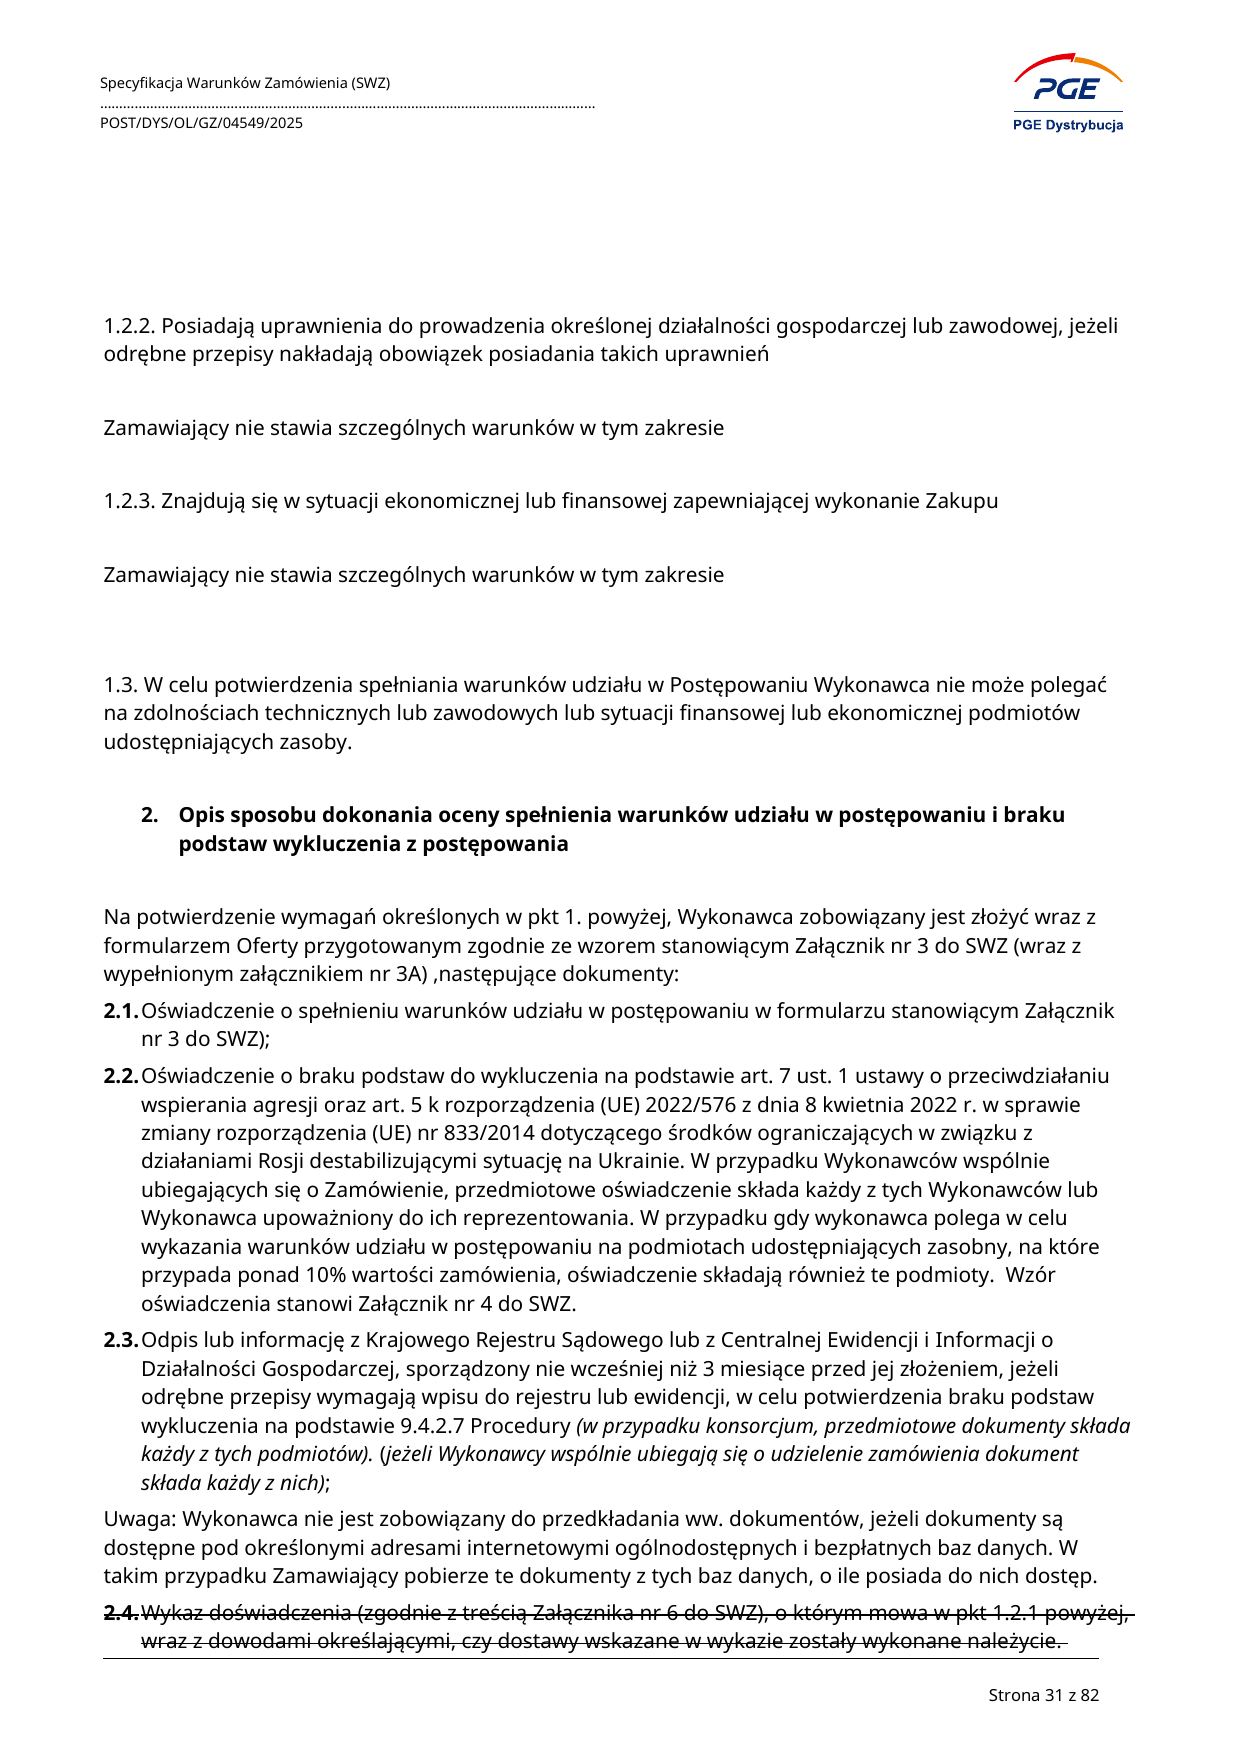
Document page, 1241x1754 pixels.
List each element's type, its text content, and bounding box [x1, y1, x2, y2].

text 1.3. W celu potwierdzenia spełniania warunków udziału w Postępowaniu Wykonawca nie może polegać na zdolnościach technicznych lub zawodowych lub sytuacji finansowej lub ekonomicznej podmiotów udostępniających zasoby. [103, 670, 1137, 755]
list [103, 1598, 1137, 1655]
text Zamawiający nie stawia szczególnych warunków w tym zakresie [103, 560, 1137, 588]
list Oświadczenie o braku podstaw do wykluczenia na podstawie art. 7 ust. 1 ustawy o przeciwdziałaniu wspierania agresji oraz art. 5 k rozporządzenia (UE) 2022/576 z dnia 8 kwietnia 2022 r. w sprawie zmiany rozporządzenia (UE) nr 833/2014 dotyczącego środków ograniczających w związku z działaniami Rosji destabilizującymi sytuację na Ukrainie. W przypadku Wykonawców wspólnie ubiegających się o Zamówienie, przedmiotowe oświadczenie składa każdy z tych Wykonawców lub Wykonawca upoważniony do ich reprezentowania. W przypadku gdy wykonawca polega w celu wykazania warunków udziału w postępowaniu na podmiotach udostępniających zasobny, na które przypada ponad 10% wartości zamówienia, oświadczenie składają również te podmioty. Wzór oświadczenia stanowi Załącznik nr 4 do SWZ. [103, 1061, 1137, 1317]
text Uwaga: Wykonawca nie jest zobowiązany do przedkładania ww. dokumentów, jeżeli dokumenty są dostępne pod określonymi adresami internetowymi ogólnodostępnych i bezpłatnych baz danych. W takim przypadku Zamawiający pobierze te dokumenty z tych baz danych, o ile posiada do nich dostęp. [103, 1504, 1137, 1590]
text Na potwierdzenie wymagań określonych w pkt 1. powyżej, Wykonawca zobowiązany jest złożyć wraz z formularzem Oferty przygotowanym zgodnie ze wzorem stanowiącym Załącznik nr 3 do SWZ (wraz z wypełnionym załącznikiem nr 3A) ,następujące dokumenty: [103, 902, 1137, 988]
text Zamawiający nie stawia szczególnych warunków w tym zakresie [103, 413, 1137, 441]
text 1.2.3. Znajdują się w sytuacji ekonomicznej lub finansowej zapewniającej wykonanie Zakupu [103, 486, 1137, 515]
text 1.2.2. Posiadają uprawnienia do prowadzenia określonej działalności gospodarczej lub zawodowej, jeżeli odrębne przepisy nakładają obowiązek posiadania takich uprawnień [103, 311, 1137, 368]
list Oświadczenie o spełnieniu warunków udziału w postępowaniu w formularzu stanowiącym Załącznik nr 3 do SWZ); [103, 996, 1137, 1053]
list Odpis lub informację z Krajowego Rejestru Sądowego lub z Centralnej Ewidencji i Informacji o Działalności Gospodarczej, sporządzony nie wcześniej niż 3 miesiące przed jej złożeniem, jeżeli odrębne przepisy wymagają wpisu do rejestru lub ewidencji, w celu potwierdzenia braku podstaw wykluczenia na podstawie 9.4.2.7 Procedury (w przypadku konsorcjum, przedmiotowe dokumenty składa każdy z tych podmiotów). (jeżeli Wykonawcy wspólnie ubiegają się o udzielenie zamówienia dokument składa każdy z nich); [103, 1326, 1137, 1496]
list Opis sposobu dokonania oceny spełnienia warunków udziału w postępowaniu i braku podstaw wykluczenia z postępowania [141, 801, 1137, 857]
